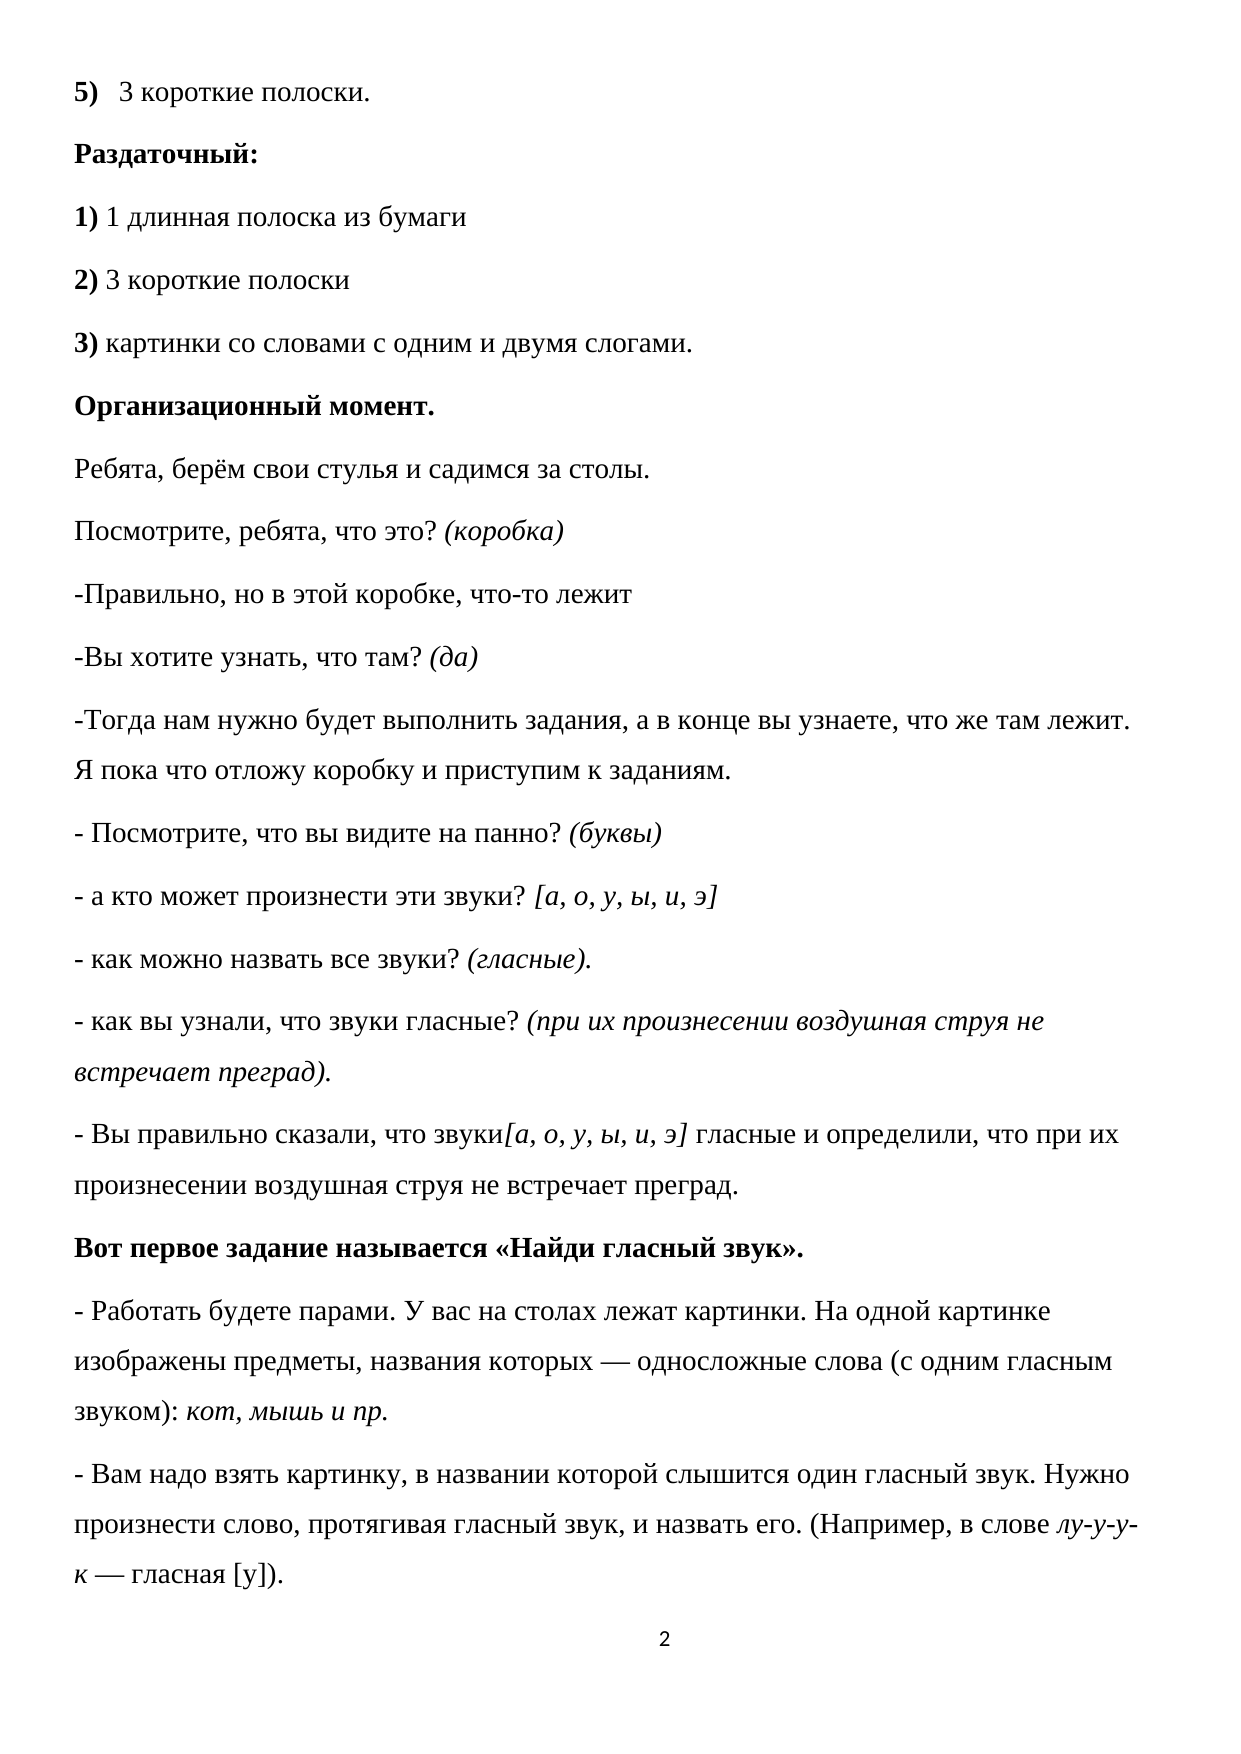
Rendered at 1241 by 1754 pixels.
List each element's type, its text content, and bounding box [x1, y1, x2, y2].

text 2) 3 короткие полоски [74, 262, 1152, 296]
text Ребята, берём свои стулья и садимся за столы. [74, 451, 1152, 484]
text Вот первое задание называется «Найди гласный звук». [74, 1230, 1152, 1263]
text Посмотрите, ребята, что это? (коробка) [74, 513, 1152, 547]
text -Правильно, но в этой коробке, что-то лежит [74, 576, 1152, 610]
text 3) картинки со словами с одним и двумя слогами. [74, 325, 1152, 359]
text - Вам надо взять картинку, в названии которой слышится один гласный звук. Нужно произнести слово, протягивая гласный звук, и назвать его. (Например, в слове лу-у-у-к — гласная [у]). [74, 1456, 1152, 1590]
text - как можно назвать все звуки? (гласные). [74, 941, 1152, 974]
text -Тогда нам нужно будет выполнить задания, а в конце вы узнаете, что же там лежит. Я пока что отложу коробку и приступим к заданиям. [74, 702, 1152, 786]
text - Вы правильно сказали, что звуки[а, о, у, ы, и, э] гласные и определили, что при их произнесении воздушная струя не встречает преград. [74, 1117, 1152, 1201]
text - а кто может произнести эти звуки? [а, о, у, ы, и, э] [74, 878, 1152, 911]
text Раздаточный: [74, 137, 1152, 170]
list 3 короткие полоски. [74, 74, 1152, 107]
text - Посмотрите, что вы видите на панно? (буквы) [74, 815, 1152, 849]
text -Вы хотите узнать, что там? (да) [74, 639, 1152, 673]
text - Работать будете парами. У вас на столах лежат картинки. На одной картинке изображены предметы, названия которых — односложные слова (с одним гласным звуком): кот, мышь и пр. [74, 1293, 1152, 1427]
text - как вы узнали, что звуки гласные? (при их произнесении воздушная струя не встречает преград). [74, 1003, 1152, 1087]
text 1) 1 длинная полоска из бумаги [74, 199, 1152, 233]
text Организационный момент. [74, 388, 1152, 421]
